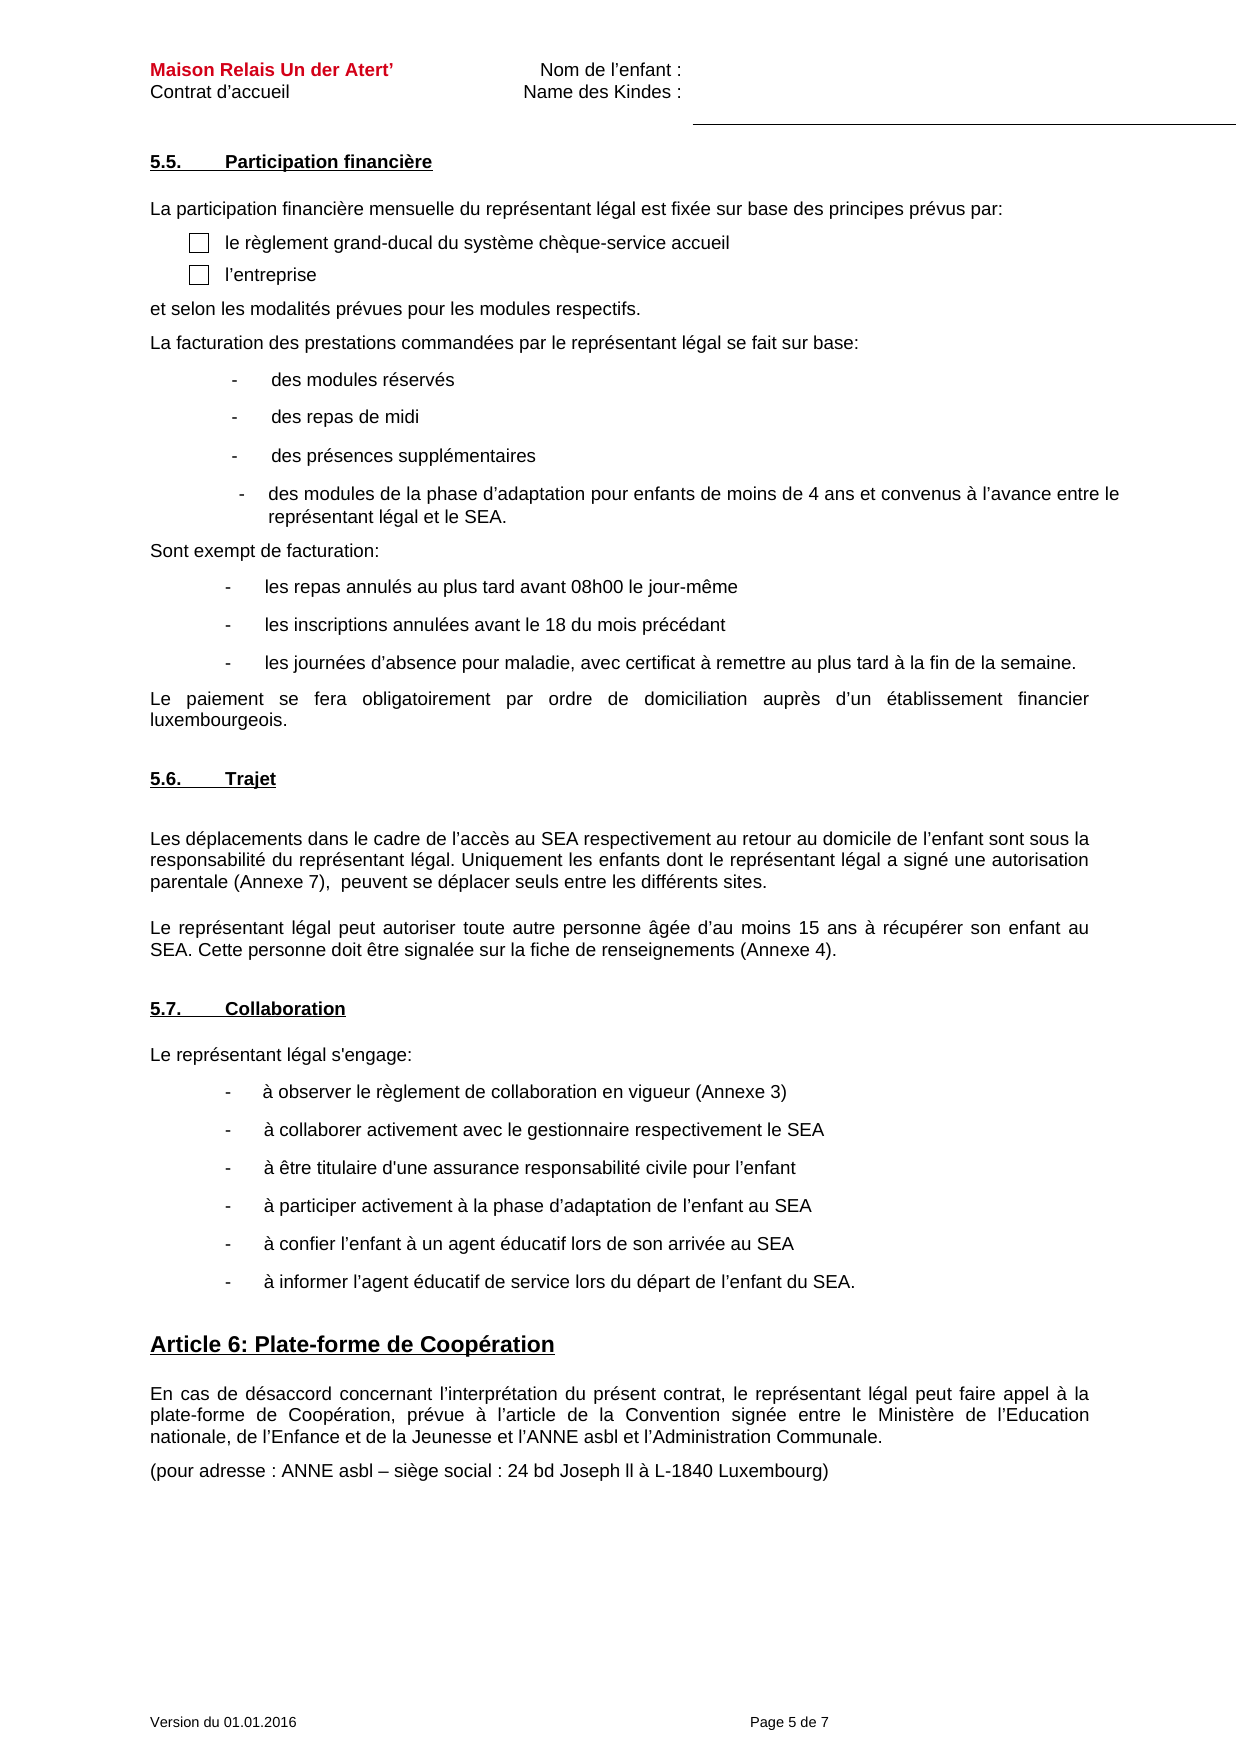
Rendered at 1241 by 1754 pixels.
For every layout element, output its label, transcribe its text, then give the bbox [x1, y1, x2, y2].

list les repas annulés au plus tard avant 08h00 le jour-même [225, 573, 1090, 599]
list des modules réservés [231, 366, 1090, 391]
text (pour adresse : ANNE asbl – siège social : 24 bd Joseph ll à L-1840 Luxembourg) [150, 1460, 1090, 1481]
text Sont exempt de facturation: [150, 539, 1090, 561]
text Le représentant légal s'engage: [150, 1044, 1090, 1066]
list des modules de la phase d’adaptation pour enfants de moins de 4 ans et convenus à l’avance entre le représentant légal et le SEA. [239, 480, 1120, 527]
list des repas de midi [231, 404, 1090, 429]
text La facturation des prestations commandées par le représentant légal se fait sur base: [150, 332, 1090, 353]
text 5.7. Collaboration [150, 998, 1090, 1019]
text l’entreprise [188, 264, 1120, 285]
text le règlement grand-ducal du système chèque-service accueil [188, 232, 1120, 253]
list les inscriptions annulées avant le 18 du mois précédant [225, 612, 1090, 637]
list à observer le règlement de collaboration en vigueur (Annexe 3) [225, 1078, 1090, 1104]
text Le paiement se fera obligatoirement par ordre de domiciliation auprès d’un établissement financier luxembourgeois. [150, 688, 1090, 731]
list les journées d’absence pour maladie, avec certificat à remettre au plus tard à la fin de la semaine. [225, 649, 1120, 675]
list des présences supplémentaires [231, 442, 1090, 467]
text La participation financière mensuelle du représentant légal est fixée sur base des principes prévus par: [150, 198, 1090, 219]
list à participer activement à la phase d’adaptation de l’enfant au SEA [225, 1192, 1120, 1218]
text et selon les modalités prévues pour les modules respectifs. [150, 298, 1090, 319]
list à être titulaire d'une assurance responsabilité civile pour l’enfant [225, 1154, 1120, 1180]
list à informer l’agent éducatif de service lors du départ de l’enfant du SEA. [225, 1268, 1120, 1294]
text Le représentant légal peut autoriser toute autre personne âgée d’au moins 15 ans à récupérer son enfant au SEA. Cette personne doit être signalée sur la fiche de renseignements (Annexe 4). [150, 917, 1090, 960]
text Les déplacements dans le cadre de l’accès au SEA respectivement au retour au domicile de l’enfant sont sous la responsabilité du représentant légal. Uniquement les enfants dont le représentant légal a signé une autorisation parentale (Annexe 7), peuvent se déplacer seuls entre les différents sites. [150, 827, 1090, 892]
text 5.5. Participation financière [150, 151, 1090, 173]
text 5.6. Trajet [150, 768, 1090, 790]
text En cas de désaccord concernant l’interprétation du présent contrat, le représentant légal peut faire appel à la plate-forme de Coopération, prévue à l’article de la Convention signée entre le Ministère de l’Education nationale, de l’Enfance et de la Jeunesse et l’ANNE asbl et l’Administration Communale. [150, 1383, 1090, 1447]
text Article 6: Plate-forme de Coopération [150, 1331, 1120, 1358]
list à confier l’enfant à un agent éducatif lors de son arrivée au SEA [225, 1230, 1120, 1256]
list à collaborer activement avec le gestionnaire respectivement le SEA [225, 1116, 1120, 1142]
